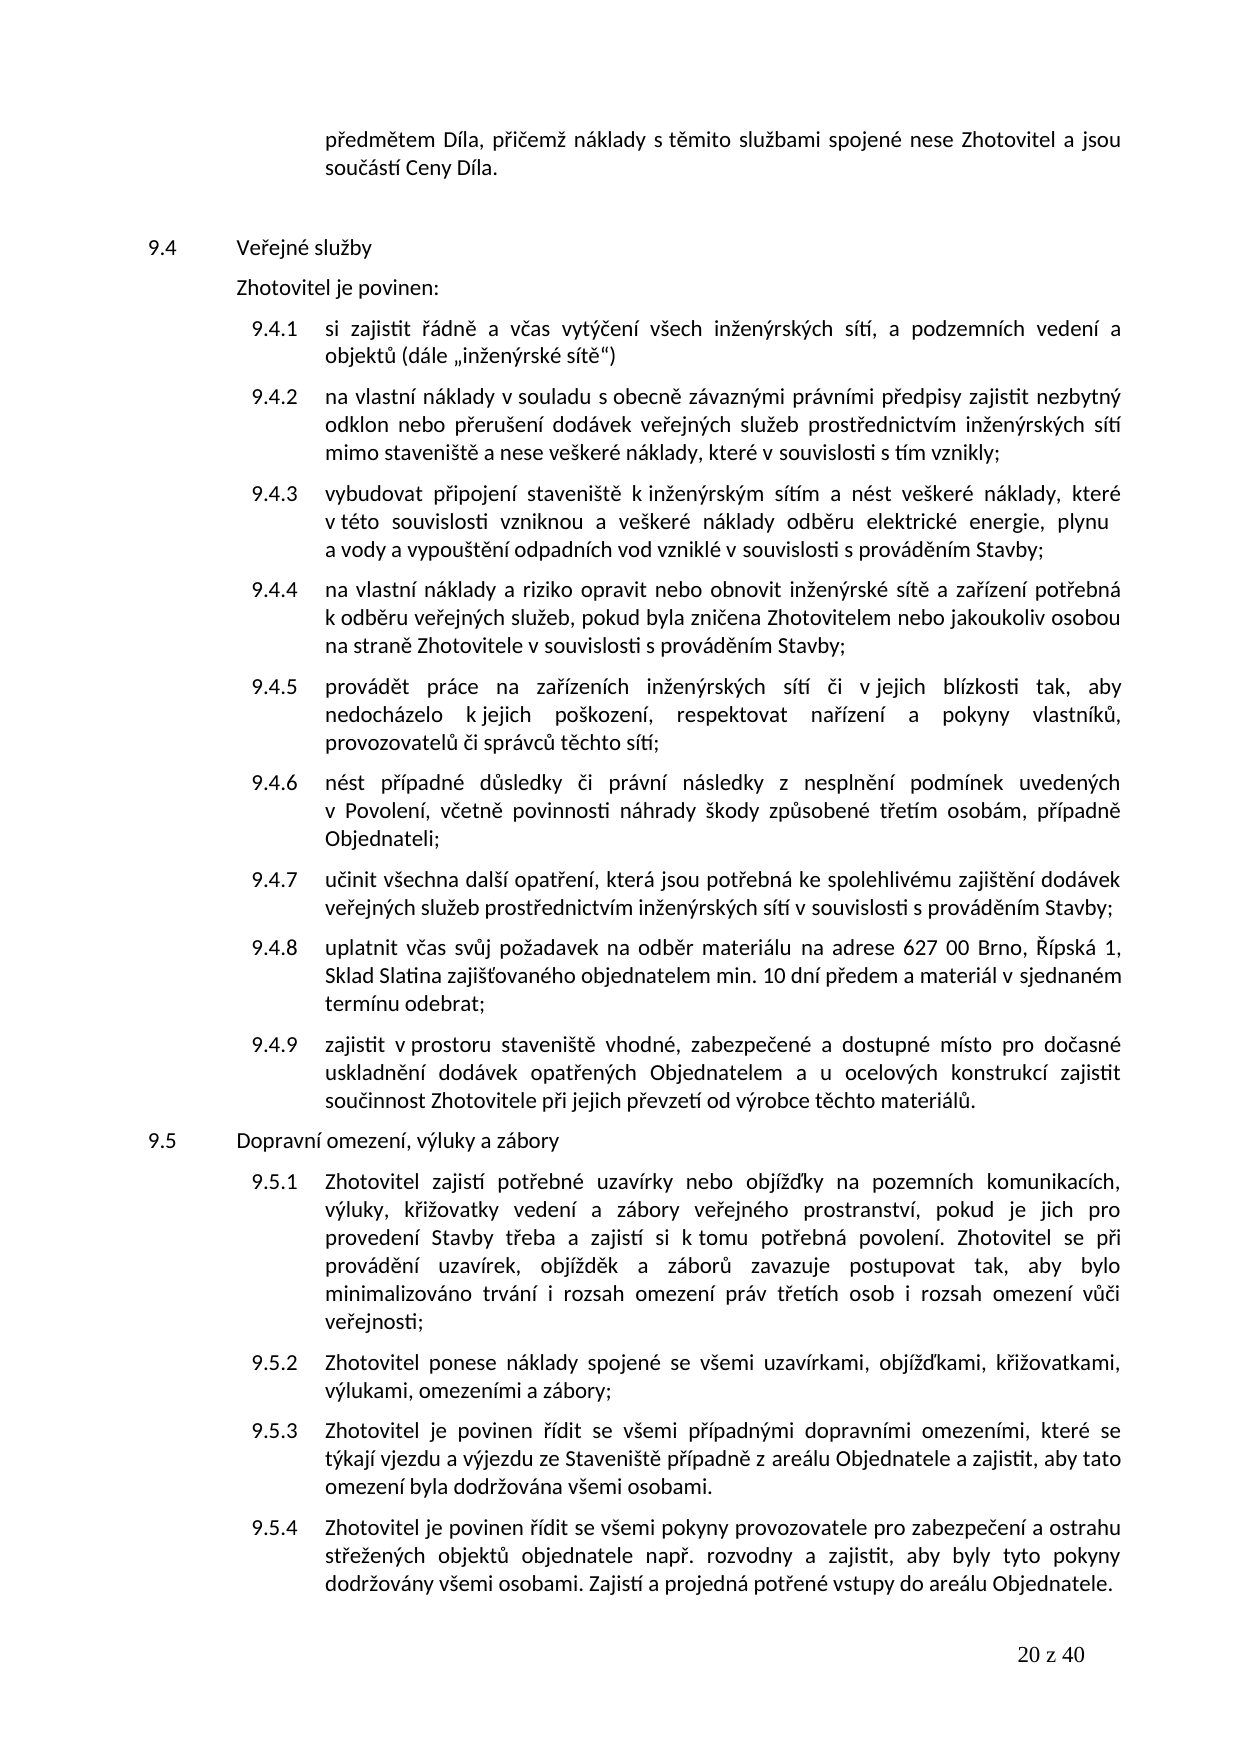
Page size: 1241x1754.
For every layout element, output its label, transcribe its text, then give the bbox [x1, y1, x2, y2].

text Zhotovitel je povinen: [236, 273, 1122, 301]
subtitle Zhotovitel zajistí potřebné uzavírky nebo objížďky na pozemních komunikacích, výluky, křižovatky vedení a zábory veřejného prostranství, pokud je jich pro provedení Stavby třeba a zajistí si k tomu potřebná povolení. Zhotovitel se při provádění uzavírek, objížděk a záborů zavazuje postupovat tak, aby bylo minimalizováno trvání i rozsah omezení práv třetích osob i rozsah omezení vůči veřejnosti; [251, 1167, 1122, 1335]
subtitle vybudovat připojení staveniště k inženýrským sítím a nést veškeré náklady, které v této souvislosti vzniknou a veškeré náklady odběru elektrické energie, plynu a vody a vypouštění odpadních vod vzniklé v souvislosti s prováděním Stavby; [251, 479, 1122, 563]
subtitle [251, 125, 1122, 181]
subtitle na vlastní náklady v souladu s obecně závaznými právními předpisy zajistit nezbytný odklon nebo přerušení dodávek veřejných služeb prostřednictvím inženýrských sítí mimo staveniště a nese veškeré náklady, které v souvislosti s tím vznikly; [251, 382, 1122, 466]
subtitle uplatnit včas svůj požadavek na odběr materiálu na adrese 627 00 Brno, Řípská 1, Sklad Slatina zajišťovaného objednatelem min. 10 dní předem a materiál v sjednaném termínu odebrat; [251, 933, 1122, 1018]
subtitle zajistit v prostoru staveniště vhodné, zabezpečené a dostupné místo pro dočasné uskladnění dodávek opatřených Objednatelem a u ocelových konstrukcí zajistit součinnost Zhotovitele při jejich převzetí od výrobce těchto materiálů. [251, 1030, 1122, 1114]
subtitle Veřejné služby [148, 233, 1122, 261]
subtitle Zhotovitel je povinen řídit se všemi pokyny provozovatele pro zabezpečení a ostrahu střežených objektů objednatele např. rozvodny a zajistit, aby byly tyto pokyny dodržovány všemi osobami. Zajistí a projedná potřené vstupy do areálu Objednatele. [251, 1513, 1122, 1597]
subtitle Zhotovitel je povinen řídit se všemi případnými dopravními omezeními, které se týkají vjezdu a výjezdu ze Staveniště případně z areálu Objednatele a zajistit, aby tato omezení byla dodržována všemi osobami. [251, 1416, 1122, 1500]
subtitle si zajistit řádně a včas vytýčení všech inženýrských sítí, a podzemních vedení a objektů (dále „inženýrské sítě“) [251, 314, 1122, 370]
subtitle provádět práce na zařízeních inženýrských sítí či v jejich blízkosti tak, aby nedocházelo k jejich poškození, respektovat nařízení a pokyny vlastníků, provozovatelů či správců těchto sítí; [251, 672, 1122, 756]
subtitle Dopravní omezení, výluky a zábory [148, 1127, 1122, 1155]
subtitle nést případné důsledky či právní následky z nesplnění podmínek uvedených v Povolení, včetně povinnosti náhrady škody způsobené třetím osobám, případně Objednateli; [251, 768, 1122, 852]
subtitle učinit všechna další opatření, která jsou potřebná ke spolehlivému zajištění dodávek veřejných služeb prostřednictvím inženýrských sítí v souvislosti s prováděním Stavby; [251, 865, 1122, 921]
subtitle na vlastní náklady a riziko opravit nebo obnovit inženýrské sítě a zařízení potřebná k odběru veřejných služeb, pokud byla zničena Zhotovitelem nebo jakoukoliv osobou na straně Zhotovitele v souvislosti s prováděním Stavby; [251, 575, 1122, 659]
subtitle Zhotovitel ponese náklady spojené se všemi uzavírkami, objížďkami, křižovatkami, výlukami, omezeními a zábory; [251, 1348, 1122, 1404]
